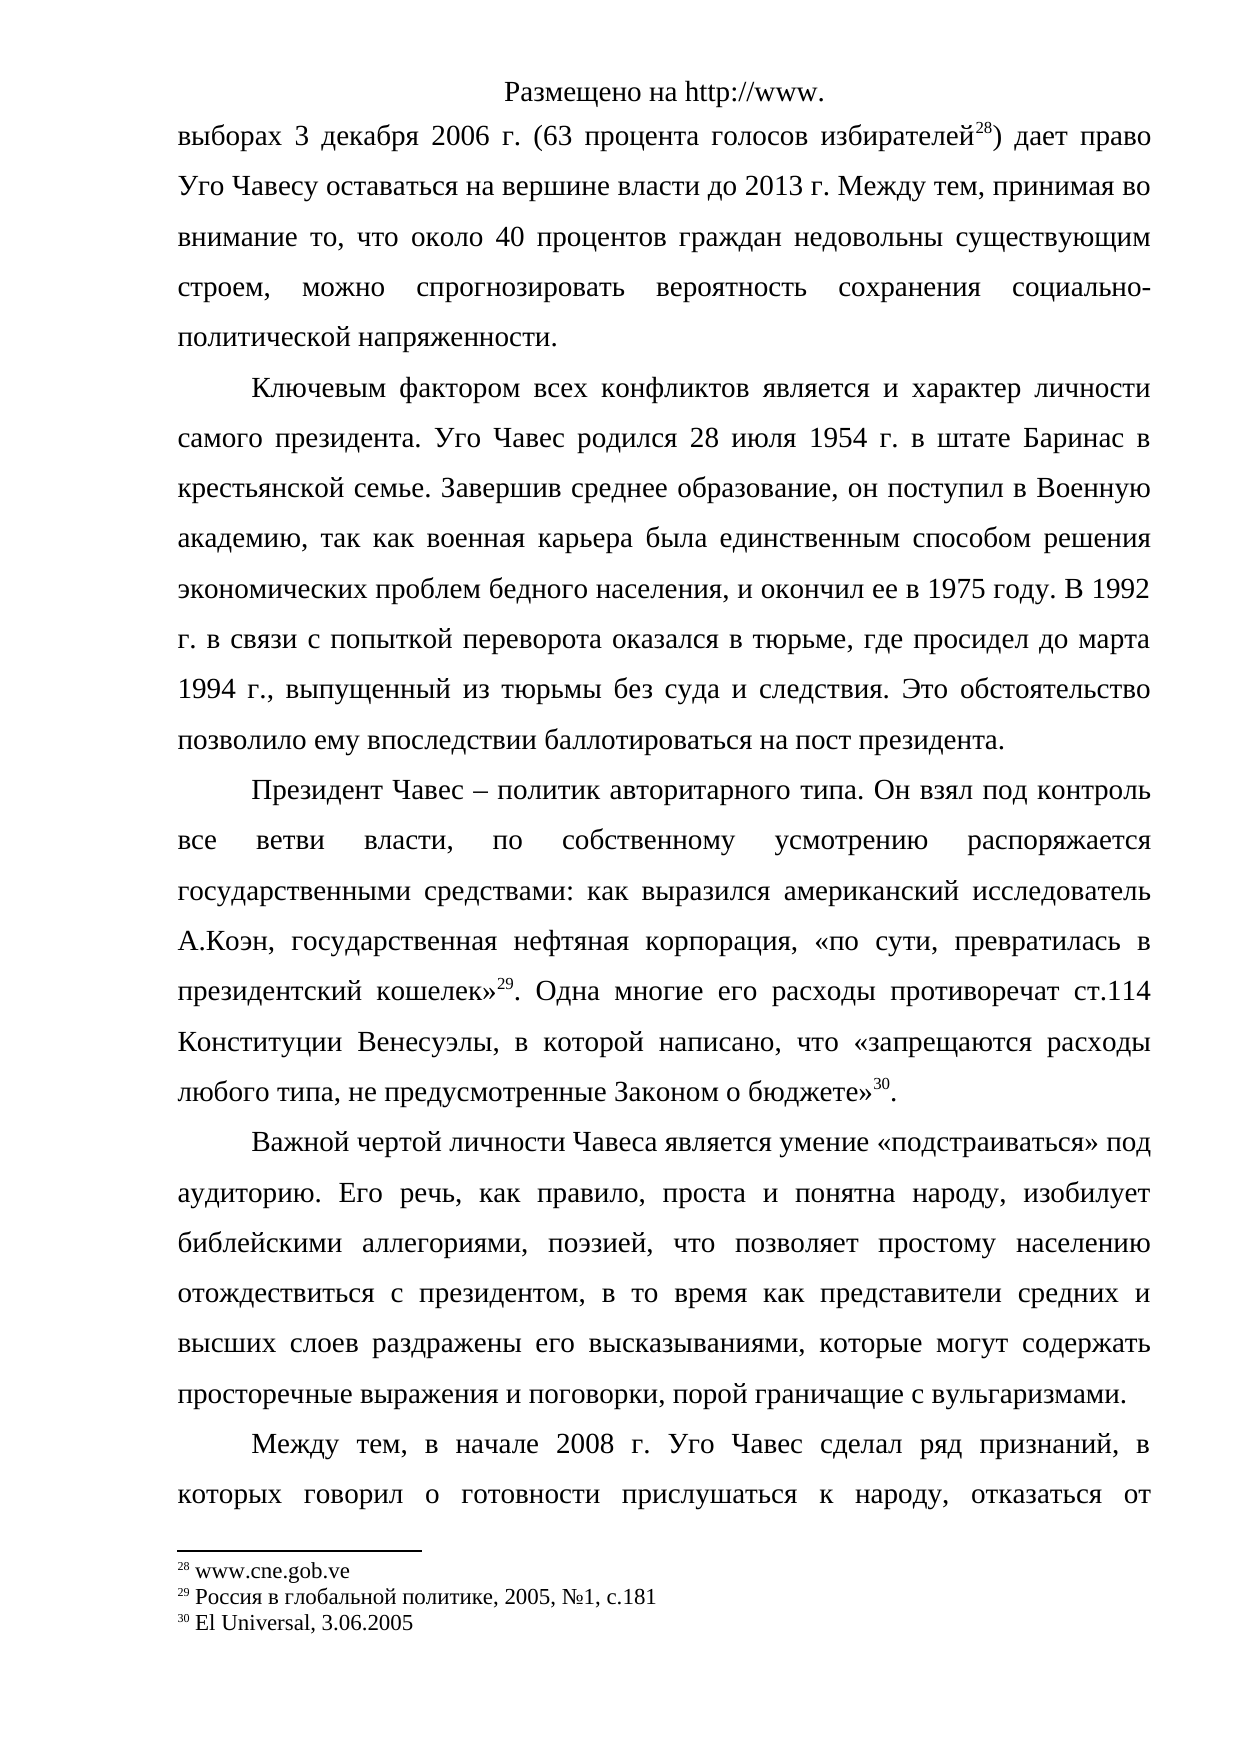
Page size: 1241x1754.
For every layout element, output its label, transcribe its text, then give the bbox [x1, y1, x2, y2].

text Важной чертой личности Чавеса является умение «подстраиваться» под аудиторию. Его речь, как правило, проста и понятна народу, изобилует библейскими аллегориями, поэзией, что позволяет простому населению отождествиться с президентом, в то время как представители средних и высших слоев раздражены его высказываниями, которые могут содержать просторечные выражения и поговорки, порой граничащие с вульгаризмами. [177, 1124, 1152, 1409]
text Президент Чавес – политик авторитарного типа. Он взял под контроль все ветви власти, по собственному усмотрению распоряжается государственными средствами: как выразился американский исследователь А.Коэн, государственная нефтяная корпорация, «по сути, превратилась в президентский кошелек». Одна многие его расходы противоречат ст.114 Конституции Венесуэлы, в которой написано, что «запрещаются расходы любого типа, не предусмотренные Законом о бюджете». [177, 772, 1152, 1108]
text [177, 1426, 1152, 1510]
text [177, 118, 1152, 353]
text Ключевым фактором всех конфликтов является и характер личности самого президента. Уго Чавес родился 28 июля 1954 г. в штате Баринас в крестьянской семье. Завершив среднее образование, он поступил в Военную академию, так как военная карьера была единственным способом решения экономических проблем бедного населения, и окончил ее в 1975 году. В 1992 г. в связи с попыткой переворота оказался в тюрьме, где просидел до марта 1994 г., выпущенный из тюрьмы без суда и следствия. Это обстоятельство позволило ему впоследствии баллотироваться на пост президента. [177, 370, 1152, 755]
